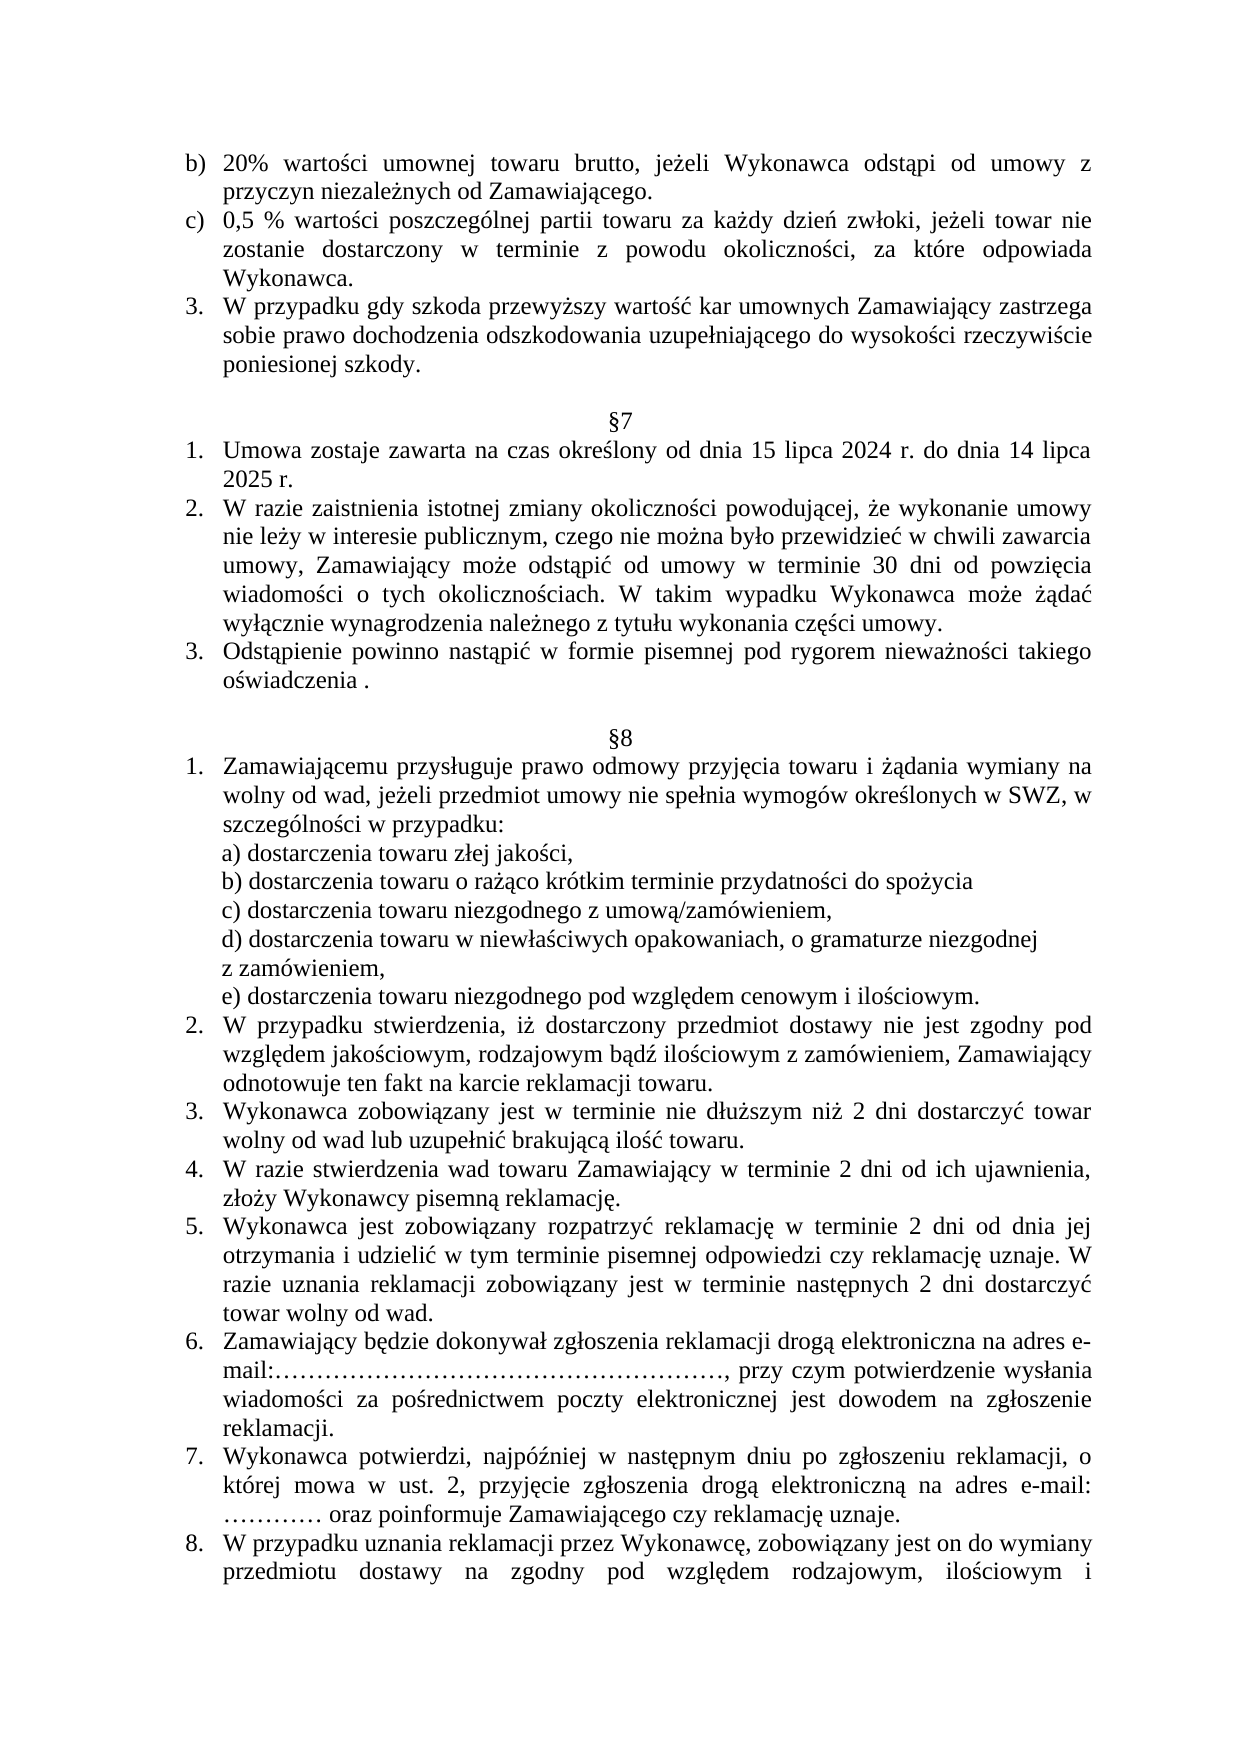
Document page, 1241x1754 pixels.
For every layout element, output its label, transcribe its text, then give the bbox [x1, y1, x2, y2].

list W przypadku stwierdzenia, iż dostarczony przedmiot dostawy nie jest zgodny pod względem jakościowym, rodzajowym bądź ilościowym z zamówieniem, Zamawiający odnotowuje ten fakt na karcie reklamacji towaru. [185, 1010, 1093, 1096]
text §7 [148, 406, 1093, 435]
text e) dostarczenia towaru niezgodnego pod względem cenowym i ilościowym. [221, 981, 1093, 1010]
list Odstąpienie powinno nastąpić w formie pisemnej pod rygorem nieważności takiego oświadczenia . [185, 636, 1093, 694]
list 20% wartości umownej towaru brutto, jeżeli Wykonawca odstąpi od umowy z przyczyn niezależnych od Zamawiającego. [185, 148, 1093, 205]
text z zamówieniem, [221, 953, 1093, 981]
list Wykonawca jest zobowiązany rozpatrzyć reklamację w terminie 2 dni od dnia jej otrzymania i udzielić w tym terminie pisemnej odpowiedzi czy reklamację uznaje. W razie uznania reklamacji zobowiązany jest w terminie następnych 2 dni dostarczyć towar wolny od wad. [185, 1211, 1093, 1326]
list Umowa zostaje zawarta na czas określony od dnia 15 lipca 2024 r. do dnia 14 lipca 2025 r. [185, 435, 1093, 493]
list Wykonawca zobowiązany jest w terminie nie dłuższym niż 2 dni dostarczyć towar wolny od wad lub uzupełnić brakującą ilość towaru. [185, 1096, 1093, 1154]
list Zamawiający będzie dokonywał zgłoszenia reklamacji drogą elektroniczna na adres e-mail:………………………………………………, przy czym potwierdzenie wysłania wiadomości za pośrednictwem poczty elektronicznej jest dowodem na zgłoszenie reklamacji. [185, 1326, 1093, 1441]
list 0,5 % wartości poszczególnej partii towaru za każdy dzień zwłoki, jeżeli towar nie zostanie dostarczony w terminie z powodu okoliczności, za które odpowiada Wykonawca. [185, 205, 1093, 291]
list W razie stwierdzenia wad towaru Zamawiający w terminie 2 dni od ich ujawnienia, złoży Wykonawcy pisemną reklamację. [185, 1154, 1093, 1211]
text d) dostarczenia towaru w niewłaściwych opakowaniach, o gramaturze niezgodnej [221, 924, 1093, 953]
list Zamawiającemu przysługuje prawo odmowy przyjęcia towaru i żądania wymiany na wolny od wad, jeżeli przedmiot umowy nie spełnia wymogów określonych w SWZ, w szczególności w przypadku: [185, 751, 1093, 838]
list W razie zaistnienia istotnej zmiany okoliczności powodującej, że wykonanie umowy nie leży w interesie publicznym, czego nie można było przewidzieć w chwili zawarcia umowy, Zamawiający może odstąpić od umowy w terminie 30 dni od powzięcia wiadomości o tych okolicznościach. W takim wypadku Wykonawca może żądać wyłącznie wynagrodzenia należnego z tytułu wykonania części umowy. [185, 493, 1093, 636]
list Wykonawca potwierdzi, najpóźniej w następnym dniu po zgłoszeniu reklamacji, o której mowa w ust. 2, przyjęcie zgłoszenia drogą elektroniczną na adres e-mail:………… oraz poinformuje Zamawiającego czy reklamację uznaje. [185, 1441, 1093, 1528]
text b) dostarczenia towaru o rażąco krótkim terminie przydatności do spożycia [221, 866, 1093, 895]
text §8 [148, 723, 1093, 751]
text a) dostarczenia towaru złej jakości, [221, 838, 1093, 866]
text c) dostarczenia towaru niezgodnego z umową/zamówieniem, [221, 895, 1093, 924]
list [185, 1528, 1093, 1585]
list W przypadku gdy szkoda przewyższy wartość kar umownych Zamawiający zastrzega sobie prawo dochodzenia odszkodowania uzupełniającego do wysokości rzeczywiście poniesionej szkody. [185, 291, 1093, 378]
